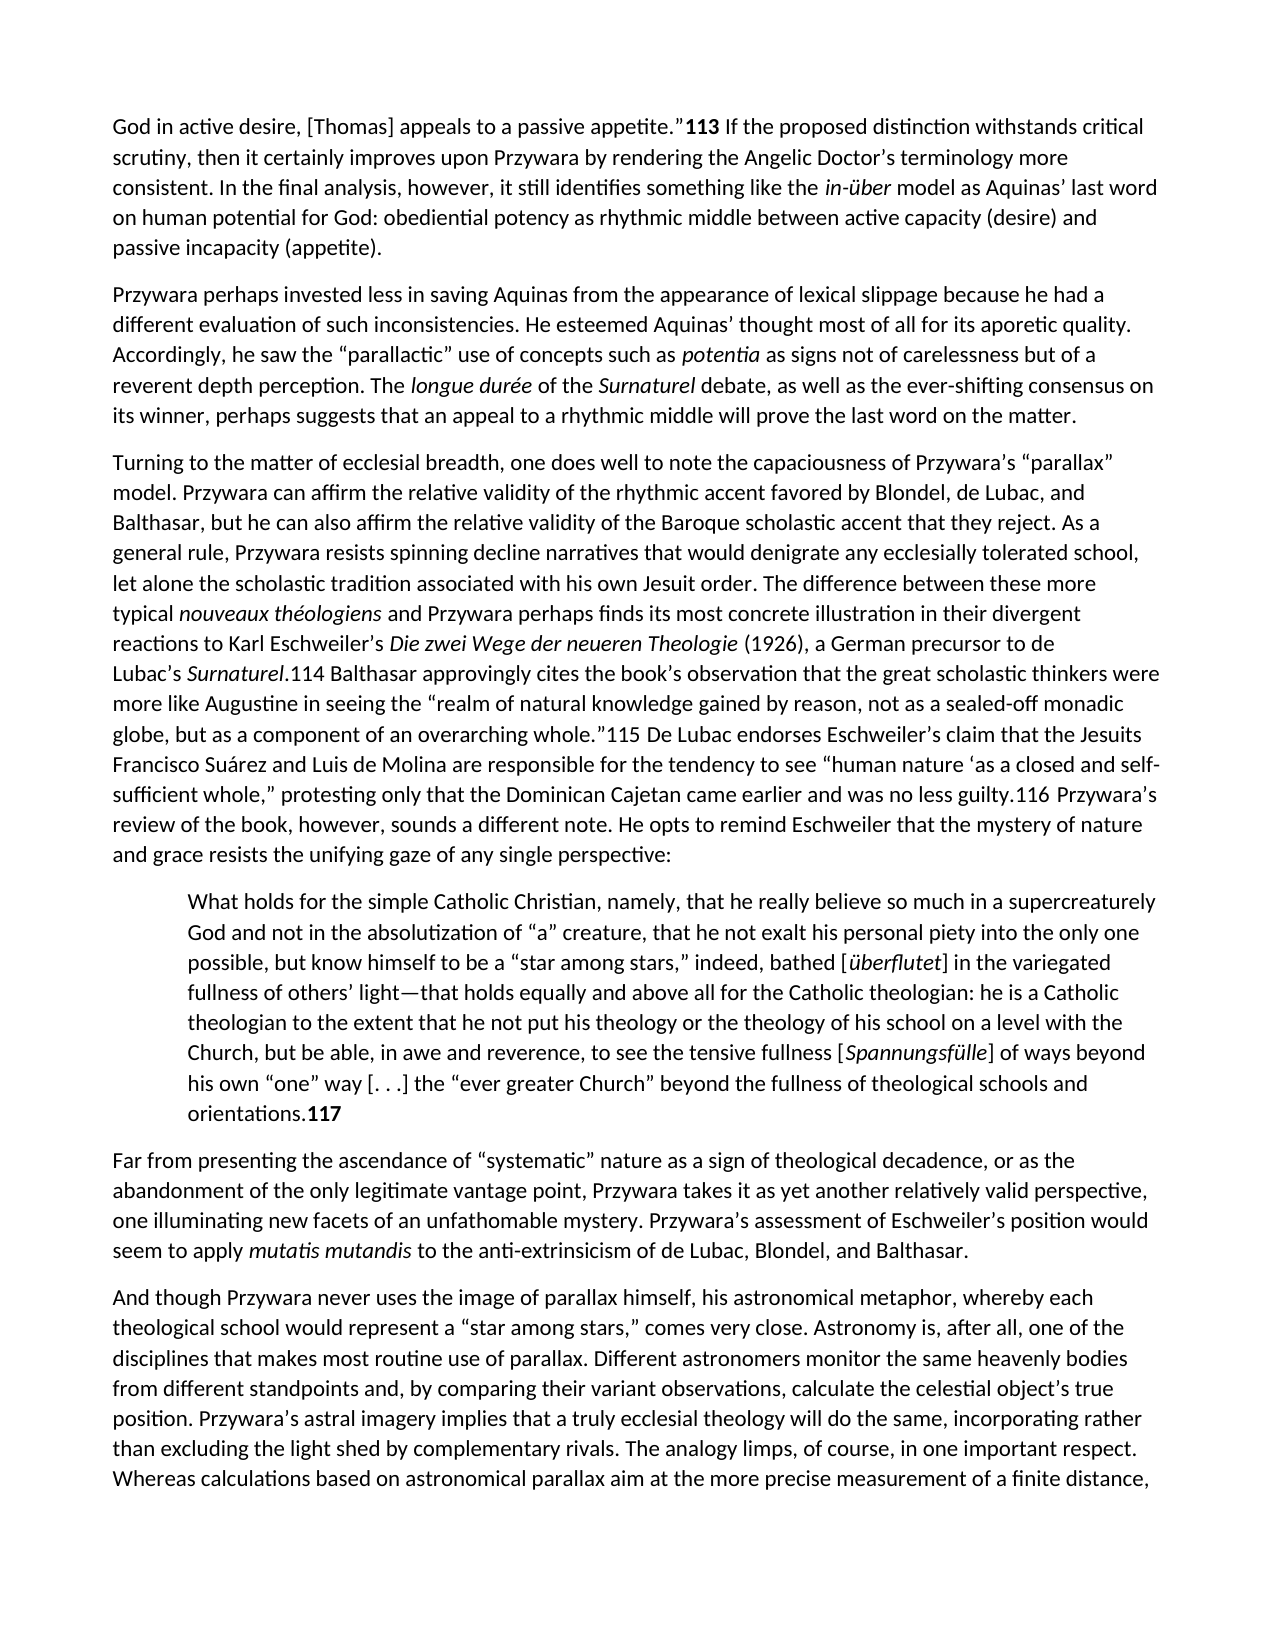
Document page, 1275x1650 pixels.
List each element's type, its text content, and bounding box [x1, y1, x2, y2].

text Przywara perhaps invested less in saving Aquinas from the appearance of lexical slippage because he had a different evaluation of such inconsistencies. He esteemed Aquinas’ thought most of all for its aporetic quality. Accordingly, he saw the “parallactic” use of concepts such as potentia as signs not of carelessness but of a reverent depth perception. The longue durée of the Surnaturel debate, as well as the ever-shifting consensus on its winner, perhaps suggests that an appeal to a rhythmic middle will prove the last word on the matter. [112, 280, 1162, 429]
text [112, 1283, 1162, 1493]
text Far from presenting the ascendance of “systematic” nature as a sign of theological decadence, or as the abandonment of the only legitimate vantage point, Przywara takes it as yet another relatively valid perspective, one illuminating new facets of an unfathomable mystery. Przywara’s assessment of Eschweiler’s position would seem to apply mutatis mutandis to the anti-extrinsicism of de Lubac, Blondel, and Balthasar. [112, 1146, 1162, 1264]
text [112, 112, 1162, 261]
text Turning to the matter of ecclesial breadth, one does well to note the capaciousness of Przywara’s “parallax” model. Przywara can affirm the relative validity of the rhythmic accent favored by Blondel, de Lubac, and Balthasar, but he can also affirm the relative validity of the Baroque scholastic accent that they reject. As a general rule, Przywara resists spinning decline narratives that would denigrate any ecclesially tolerated school, let alone the scholastic tradition associated with his own Jesuit order. The difference between these more typical nouveaux théologiens and Przywara perhaps finds its most concrete illustration in their divergent reactions to Karl Eschweiler’s Die zwei Wege der neueren Theologie (1926), a German precursor to de Lubac’s Surnaturel.114 Balthasar approvingly cites the book’s observation that the great scholastic thinkers were more like Augustine in seeing the “realm of natural knowledge gained by reason, not as a sealed-off monadic globe, but as a component of an overarching whole.”115 De Lubac endorses Eschweiler’s claim that the Jesuits Francisco Suárez and Luis de Molina are responsible for the tendency to see “human nature ‘as a closed and self-sufficient whole,” protesting only that the Dominican Cajetan came earlier and was no less guilty.116 Przywara’s review of the book, however, sounds a different note. He opts to remind Eschweiler that the mystery of nature and grace resists the unifying gaze of any single perspective: [112, 448, 1162, 869]
text What holds for the simple Catholic Christian, namely, that he really believe so much in a supercreaturely God and not in the absolutization of “a” creature, that he not exalt his personal piety into the only one possible, but know himself to be a “star among stars,” indeed, bathed [überflutet] in the variegated fullness of others’ light—that holds equally and above all for the Catholic theologian: he is a Catholic theologian to the extent that he not put his theology or the theology of his school on a level with the Church, but be able, in awe and reverence, to see the tensive fullness [Spannungsfülle] of ways beyond his own “one” way [. . .] the “ever greater Church” beyond the fullness of theological schools and orientations.117 [187, 887, 1162, 1127]
